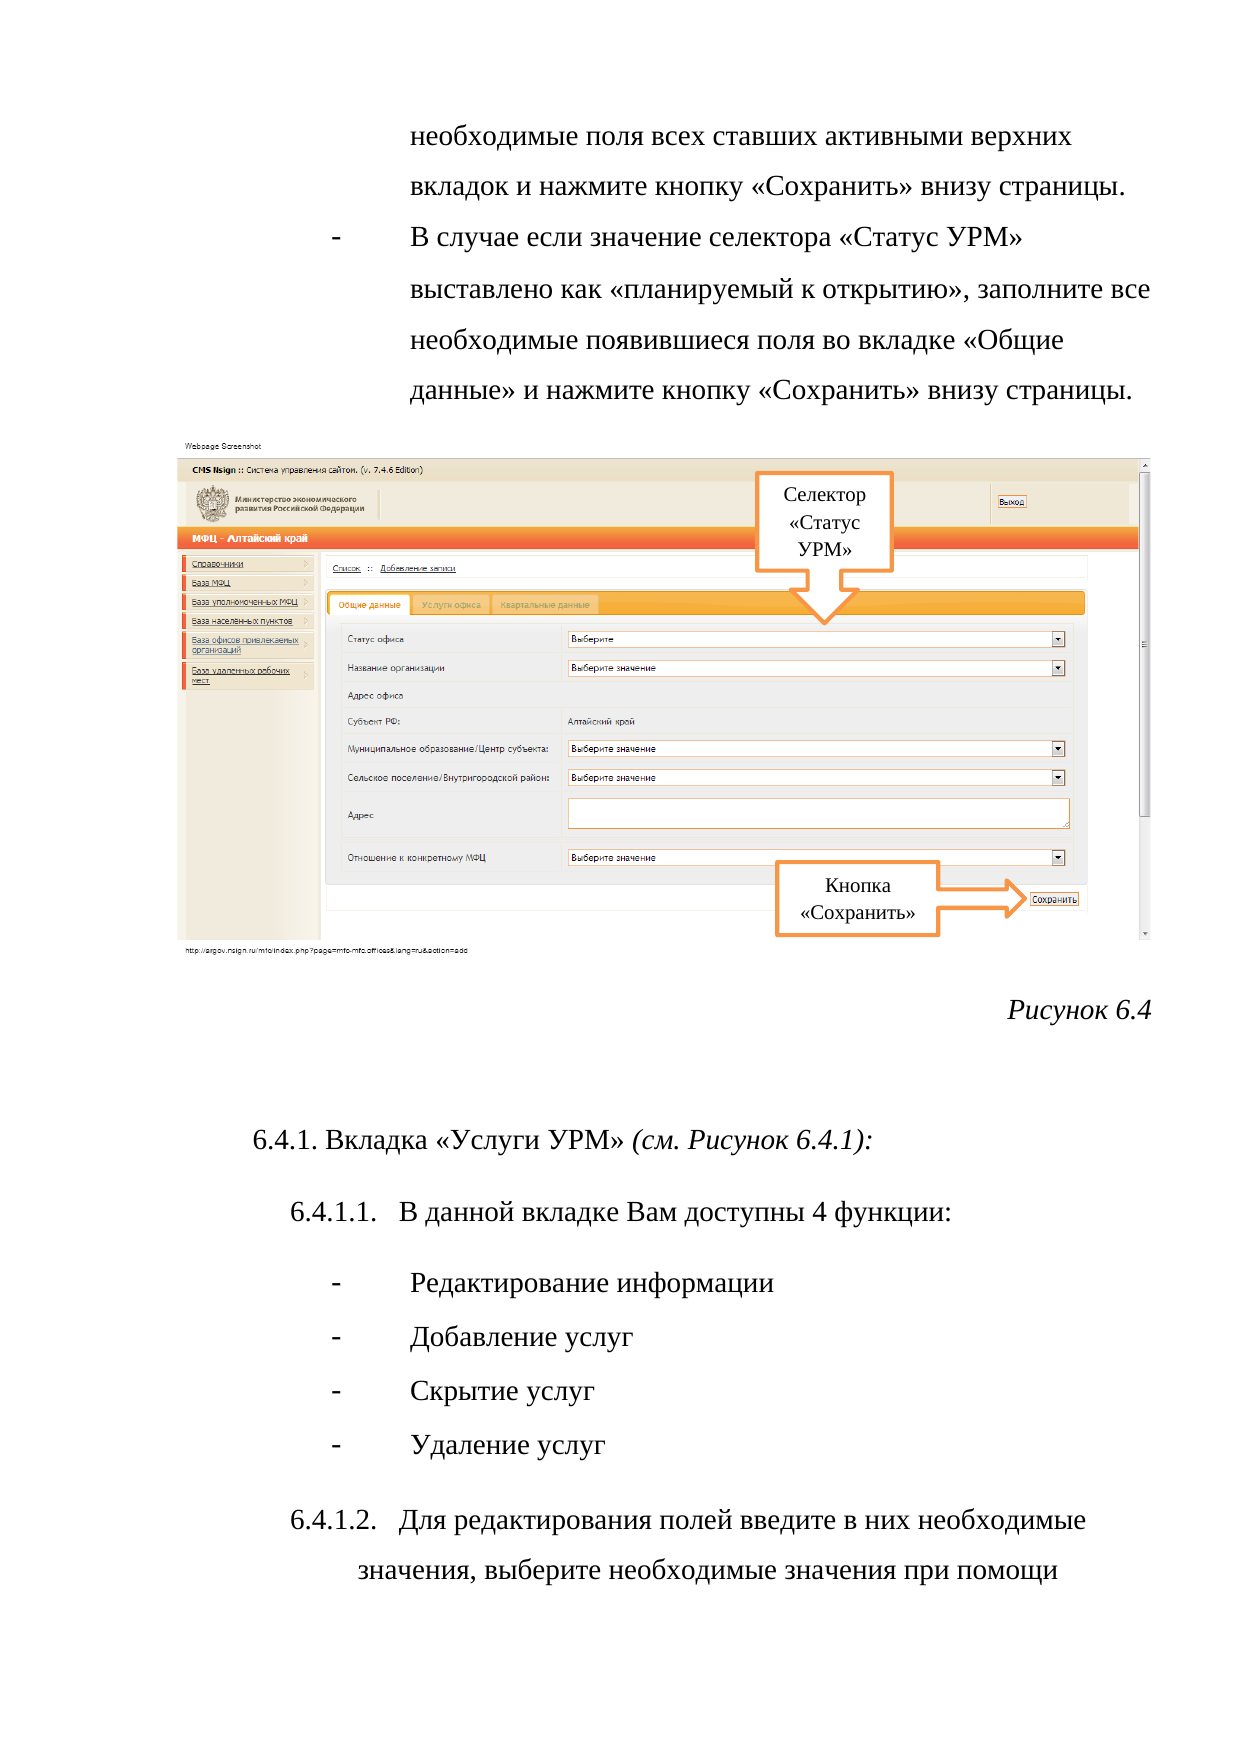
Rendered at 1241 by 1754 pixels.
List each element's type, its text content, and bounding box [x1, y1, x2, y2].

list Вкладка «Услуги УРМ» (см. Рисунок 6.4.1): [252, 1122, 1152, 1156]
list Редактирование информации [327, 1265, 1152, 1301]
list В данной вкладке Вам доступны 4 функции: [290, 1194, 1152, 1227]
list Скрытие услуг [327, 1373, 1152, 1409]
list Удаление услуг [327, 1427, 1152, 1463]
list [290, 1502, 1152, 1586]
list Добавление услуг [327, 1319, 1152, 1355]
text Рисунок 6.4 [177, 992, 1152, 1026]
picture [177, 443, 1151, 955]
text В случае если значение селектора «Статус УРМ» выставлено как «планируемый к открытию», заполните все необходимые появившиеся поля во вкладке «Общие данные» и нажмите кнопку «Сохранить» внизу страницы. [327, 219, 1152, 406]
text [327, 118, 1152, 202]
